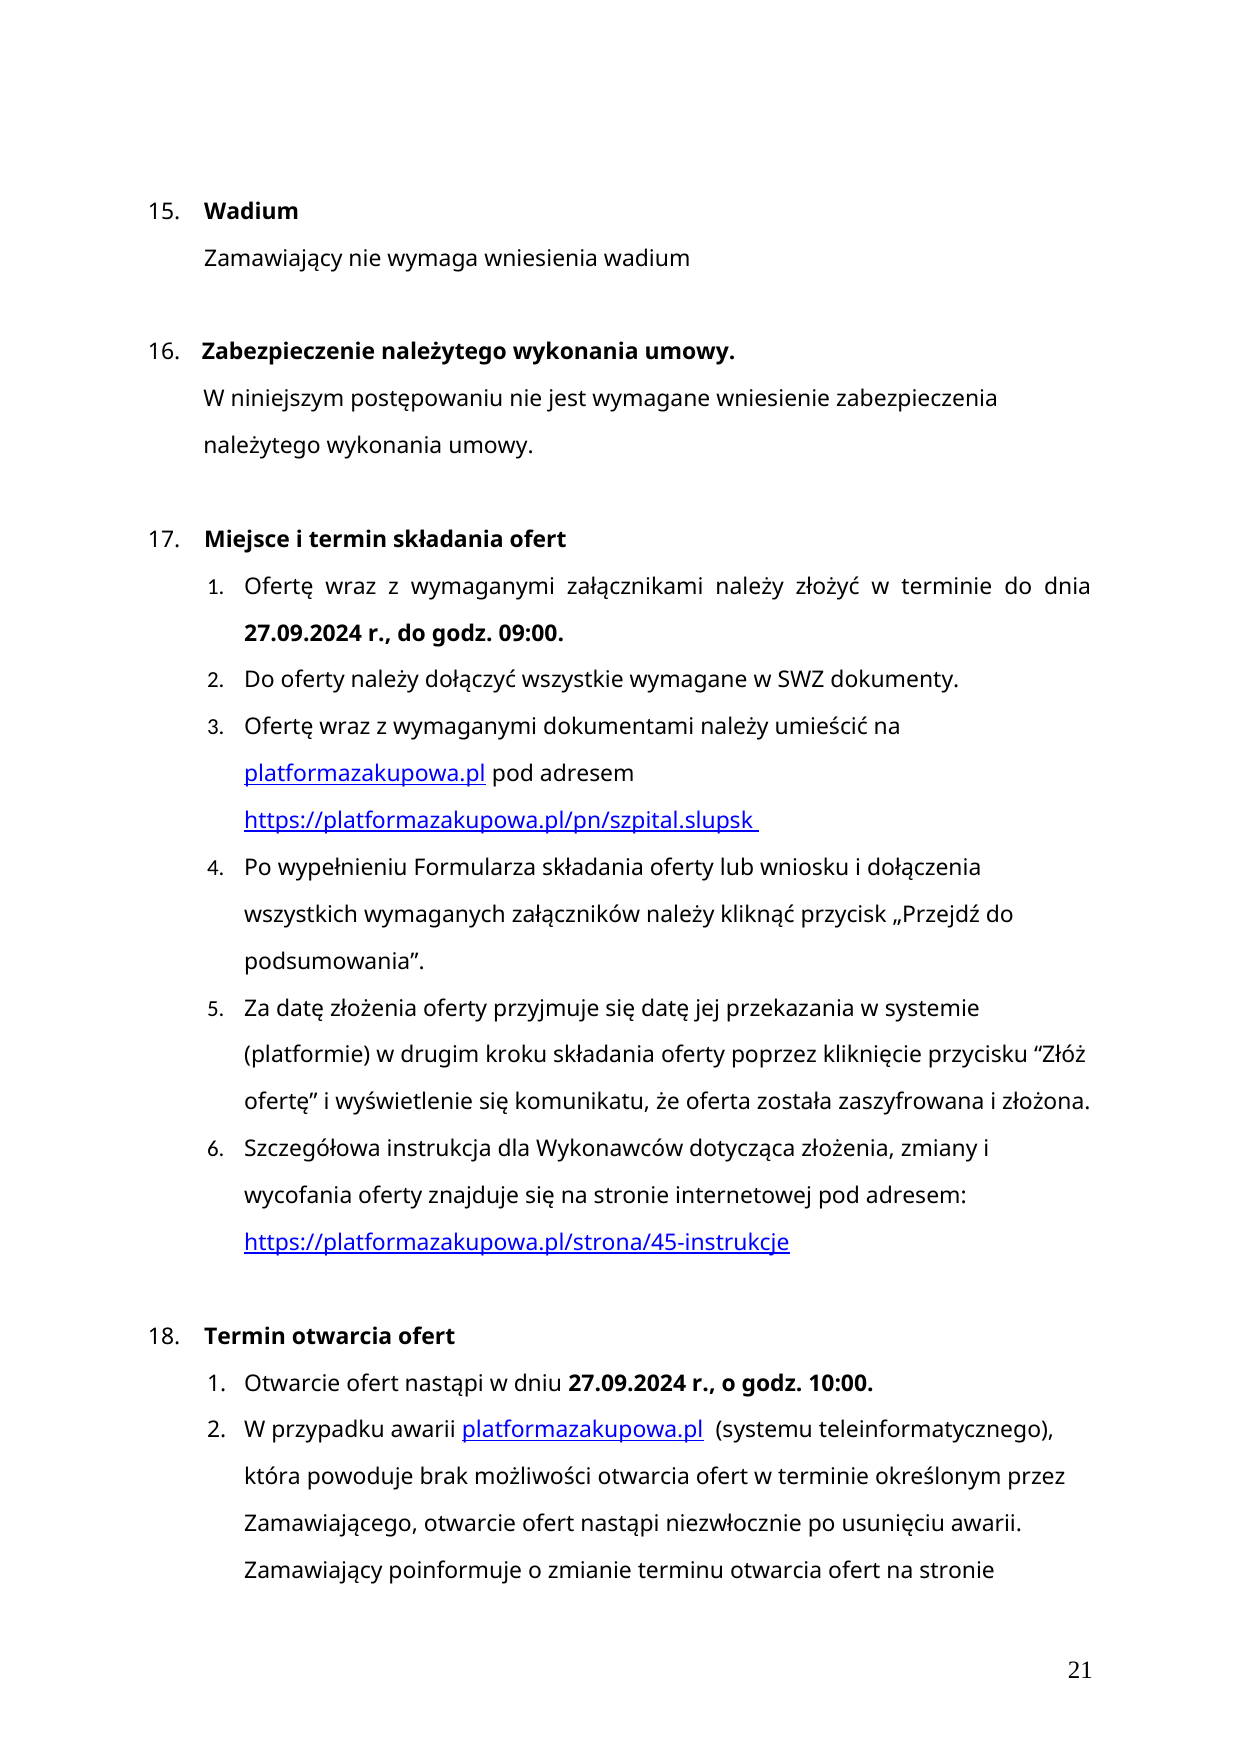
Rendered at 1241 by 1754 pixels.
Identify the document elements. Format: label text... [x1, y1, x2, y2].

text W niniejszym postępowaniu nie jest wymagane wniesienie zabezpieczenia należytego wykonania umowy. [203, 382, 1092, 460]
list Po wypełnieniu Formularza składania oferty lub wniosku i dołączenia wszystkich wymaganych załączników należy kliknąć przycisk „Przejdź do podsumowania”. [207, 851, 1092, 976]
subtitle Wadium [148, 194, 1092, 226]
list Ofertę wraz z wymaganymi dokumentami należy umieścić na platformazakupowa.pl pod adresem https://platformazakupowa.pl/pn/szpital.slupsk [207, 710, 1092, 835]
subtitle Termin otwarcia ofert [148, 1319, 1092, 1351]
text Zamawiający nie wymaga wniesienia wadium [204, 241, 1092, 273]
list Ofertę wraz z wymaganymi załącznikami należy złożyć w terminie do dnia 27.09.2024 r., do godz. 09:00. [207, 569, 1092, 648]
list Do oferty należy dołączyć wszystkie wymagane w SWZ dokumenty. [207, 663, 1092, 694]
subtitle Zabezpieczenie należytego wykonania umowy. [148, 335, 1092, 366]
list Za datę złożenia oferty przyjmuje się datę jej przekazania w systemie (platformie) w drugim kroku składania oferty poprzez kliknięcie przycisku “Złóż ofertę” i wyświetlenie się komunikatu, że oferta została zaszyfrowana i złożona. [207, 991, 1092, 1116]
list Otwarcie ofert nastąpi w dniu 27.09.2024 r., o godz. 10:00. [207, 1366, 1092, 1398]
list Szczegółowa instrukcja dla Wykonawców dotycząca złożenia, zmiany i wycofania oferty znajduje się na stronie internetowej pod adresem: https://platformazakupowa.pl/strona/45-instrukcje [207, 1132, 1092, 1257]
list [207, 1413, 1092, 1585]
subtitle Miejsce i termin składania ofert [148, 523, 1092, 554]
